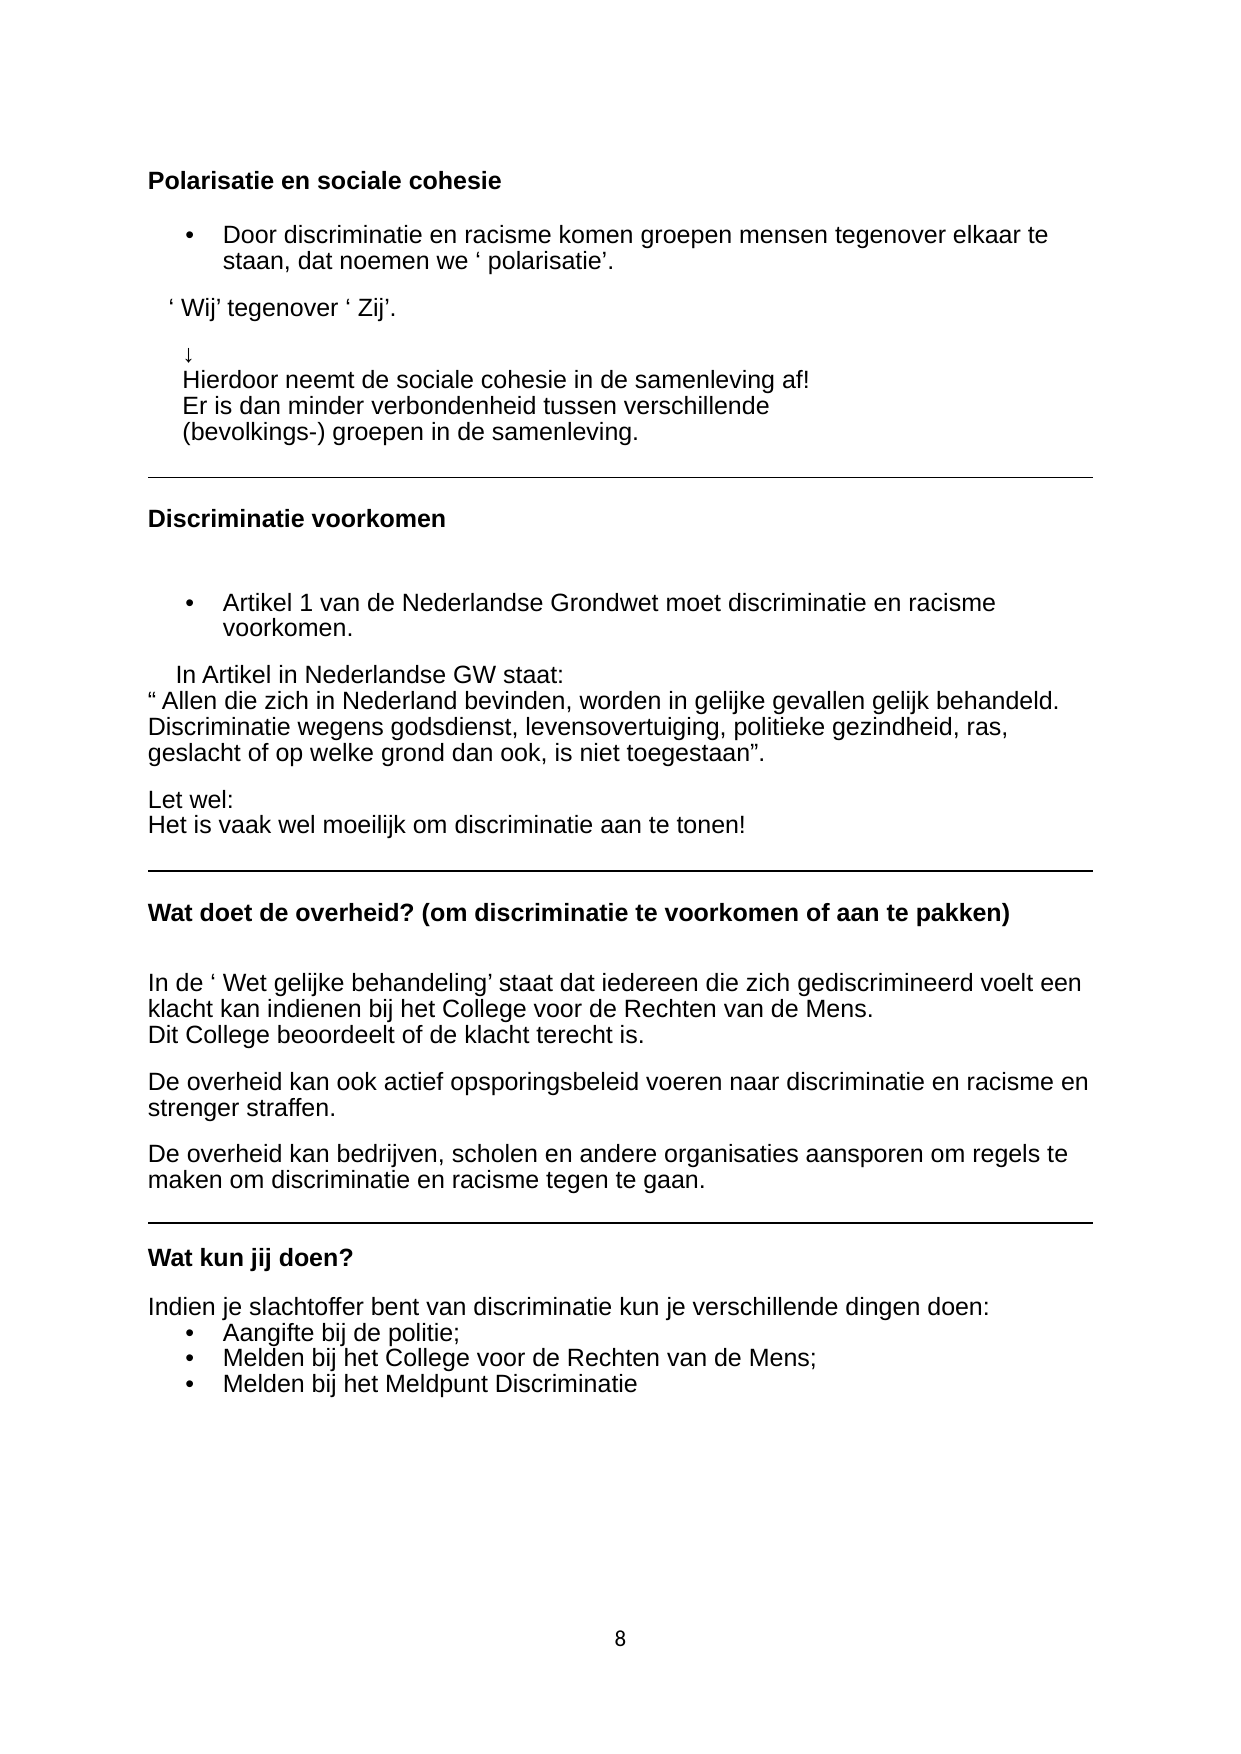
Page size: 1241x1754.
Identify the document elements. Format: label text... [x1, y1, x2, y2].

text In de ‘ Wet gelijke behandeling’ staat dat iedereen die zich gediscrimineerd voelt een klacht kan indienen bij het College voor de Rechten van de Mens. Dit College beoordeelt of de klacht terecht is. [148, 971, 1093, 1049]
list Aangifte bij de politie; [185, 1320, 1093, 1346]
text Wat kun jij doen? [148, 1243, 1093, 1271]
text Indien je slachtoffer bent van discriminatie kun je verschillende dingen doen: [148, 1294, 1093, 1320]
text ↓ Hierdoor neemt de sociale cohesie in de samenleving af! Er is dan minder verbondenheid tussen verschillende (bevolkings-) groepen in de samenleving. [148, 342, 1093, 446]
text ‘ Wij’ tegenover ‘ Zij’. [148, 296, 1093, 321]
text In Artikel in Nederlandse GW staat: “ Allen die zich in Nederland bevinden, worden in gelijke gevallen gelijk behandeld. Discriminatie wegens godsdienst, levensovertuiging, politieke gezindheid, ras, geslacht of op welke grond dan ook, is niet toegestaan”. [148, 663, 1093, 767]
text Polarisatie en sociale cohesie [148, 168, 1093, 194]
text De overheid kan ook actief opsporingsbeleid voeren naar discriminatie en racisme en strenger straffen. [148, 1069, 1093, 1121]
list Door discriminatie en racisme komen groepen mensen tegenover elkaar te staan, dat noemen we ‘ polarisatie’. [185, 223, 1093, 275]
list Melden bij het Meldpunt Discriminatie [185, 1372, 1093, 1398]
text De overheid kan bedrijven, scholen en andere organisaties aansporen om regels te maken om discriminatie en racisme tegen te gaan. [148, 1142, 1093, 1194]
list Artikel 1 van de Nederlandse Grondwet moet discriminatie en racisme voorkomen. [185, 590, 1093, 642]
text Let wel: Het is vaak wel moeilijk om discriminatie aan te tonen! [148, 787, 1093, 839]
text Discriminatie voorkomen [148, 507, 1093, 533]
text Wat doet de overheid? (om discriminatie te voorkomen of aan te pakken) [148, 900, 1093, 926]
list Melden bij het College voor de Rechten van de Mens; [185, 1346, 1093, 1372]
